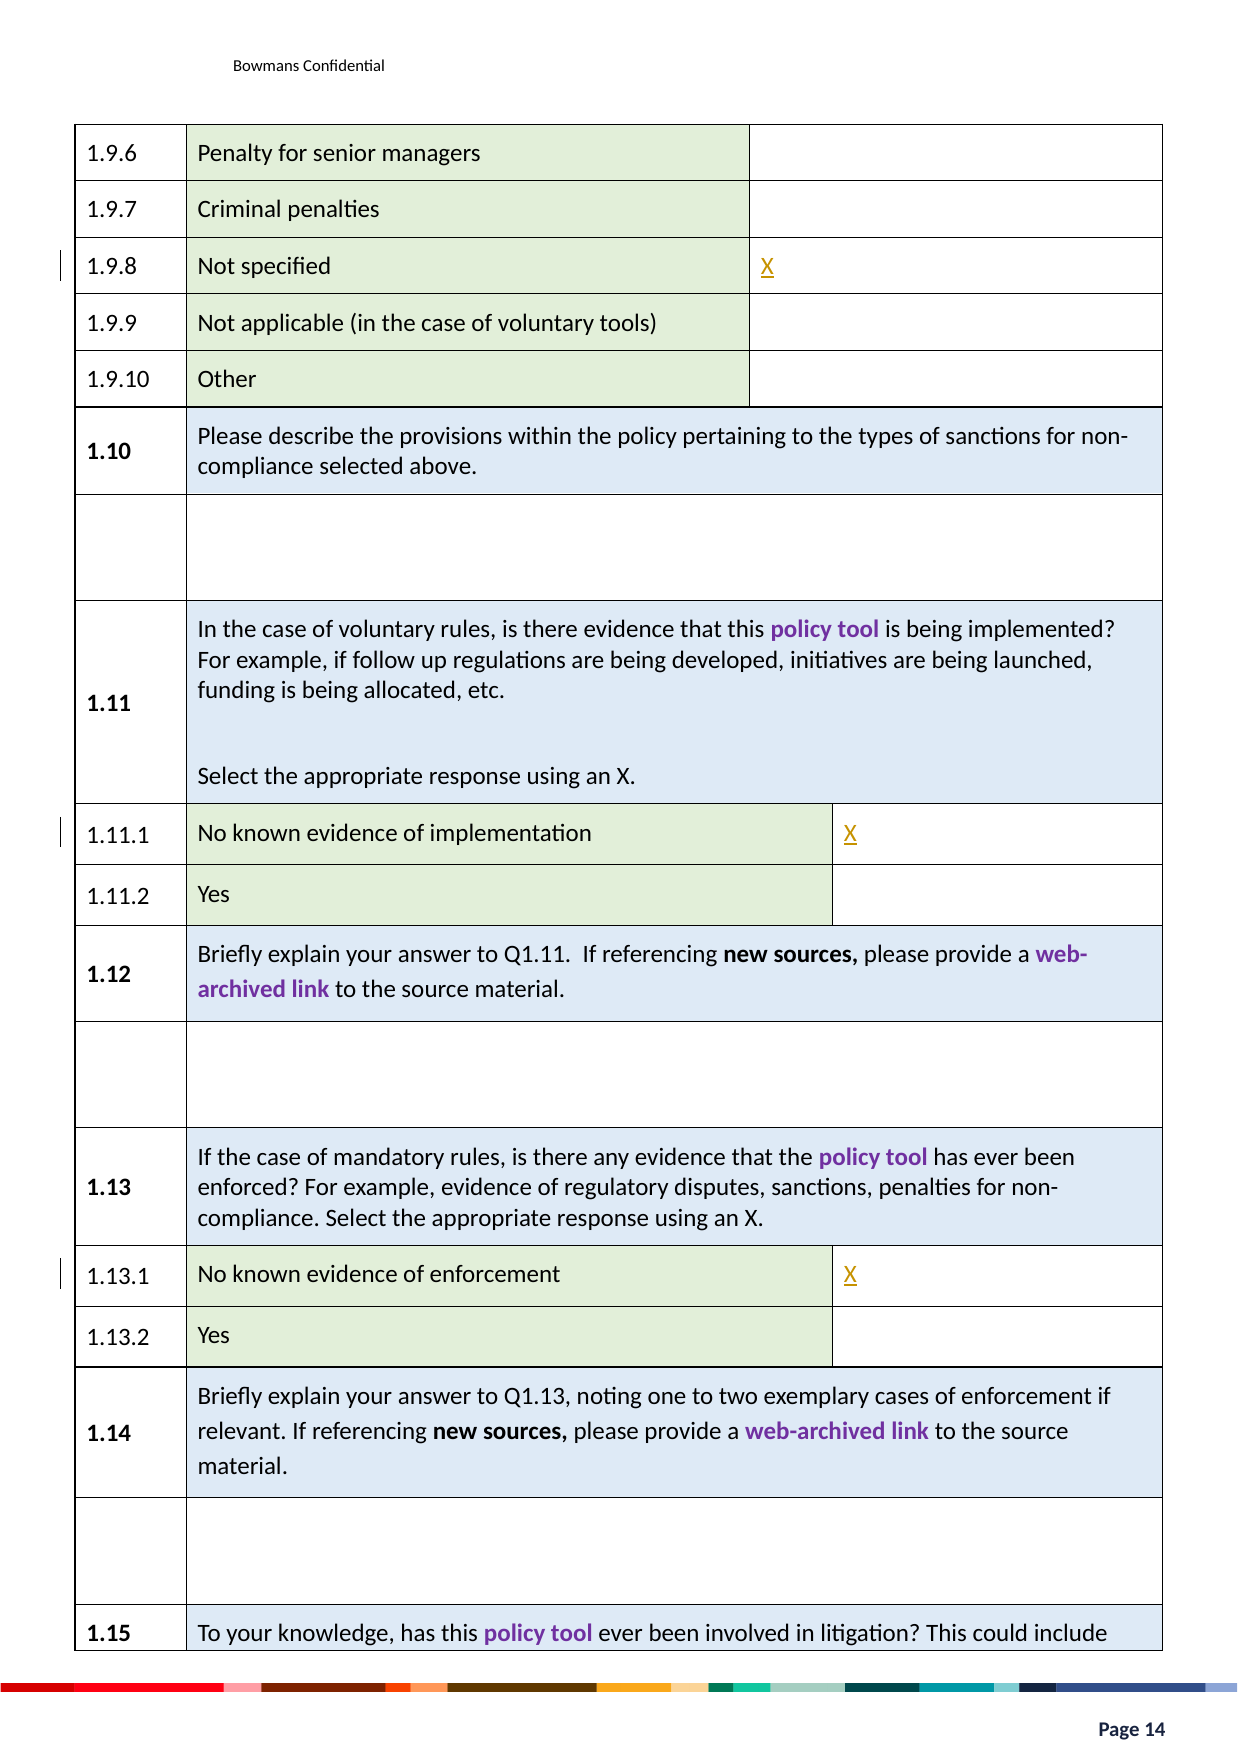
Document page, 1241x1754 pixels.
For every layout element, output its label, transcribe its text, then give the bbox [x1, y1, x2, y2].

picture [0, 1683, 1236, 1692]
table_cell [76, 1498, 186, 1603]
table_cell Other [187, 351, 749, 406]
table_cell 1.11 [76, 601, 186, 803]
table_cell Briefly explain your answer to Q1.11. If referencing new sources, please provide a web-archived link to the source material. [187, 926, 1162, 1021]
table_cell 1.9.9 [76, 294, 186, 350]
table_cell [187, 495, 1162, 600]
table_cell 1.12 [76, 926, 186, 1021]
table_cell Criminal penalties [187, 181, 749, 237]
table_cell [833, 1246, 1162, 1306]
table_cell 1.13 [76, 1128, 186, 1245]
table_cell 1.9.8 [76, 238, 186, 293]
table_cell [833, 1307, 1162, 1366]
table_cell In the case of voluntary rules, is there evidence that this policy tool is being implemented? For example, if follow up regulations are being developed, initiatives are being launched, funding is being allocated, etc. Select the appropriate response using an X. [187, 601, 1162, 803]
table_cell [76, 1022, 186, 1127]
table_cell 1.11.2 [76, 865, 186, 925]
table_cell Penalty for senior managers [187, 125, 749, 180]
table_cell 1.14 [76, 1368, 186, 1497]
table_cell Yes [187, 865, 832, 925]
table_cell 1.15 [76, 1605, 186, 1650]
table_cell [187, 1605, 1162, 1650]
table_cell If the case of mandatory rules, is there any evidence that the policy tool has ever been enforced? For example, evidence of regulatory disputes, sanctions, penalties for non-compliance. Select the appropriate response using an X. [187, 1128, 1162, 1245]
table_cell No known evidence of enforcement [187, 1246, 832, 1306]
table_cell 1.13.2 [76, 1307, 186, 1366]
table_cell Not specified [187, 238, 749, 293]
table_cell 1.10 [76, 408, 186, 493]
table_cell Please describe the provisions within the policy pertaining to the types of sanctions for non-compliance selected above. [187, 408, 1162, 493]
table_cell [833, 804, 1162, 864]
table_cell 1.13.1 [76, 1246, 186, 1306]
table_cell [750, 351, 1162, 406]
table_cell [187, 1498, 1162, 1603]
table_cell [750, 125, 1162, 180]
table_cell [750, 238, 1162, 293]
table_cell Briefly explain your answer to Q1.13, noting one to two exemplary cases of enforcement if relevant. If referencing new sources, please provide a web-archived link to the source material. [187, 1368, 1162, 1497]
table_cell 1.9.7 [76, 181, 186, 237]
table_cell Not applicable (in the case of voluntary tools) [187, 294, 749, 350]
table_cell 1.11.1 [76, 804, 186, 864]
table_cell [750, 294, 1162, 350]
table_cell 1.9.6 [76, 125, 186, 180]
table_cell [750, 181, 1162, 237]
table_cell Yes [187, 1307, 832, 1366]
table_cell [76, 495, 186, 600]
table_cell [833, 865, 1162, 925]
table_cell No known evidence of implementation [187, 804, 832, 864]
table_cell [187, 1022, 1162, 1127]
table_cell 1.9.10 [76, 351, 186, 406]
